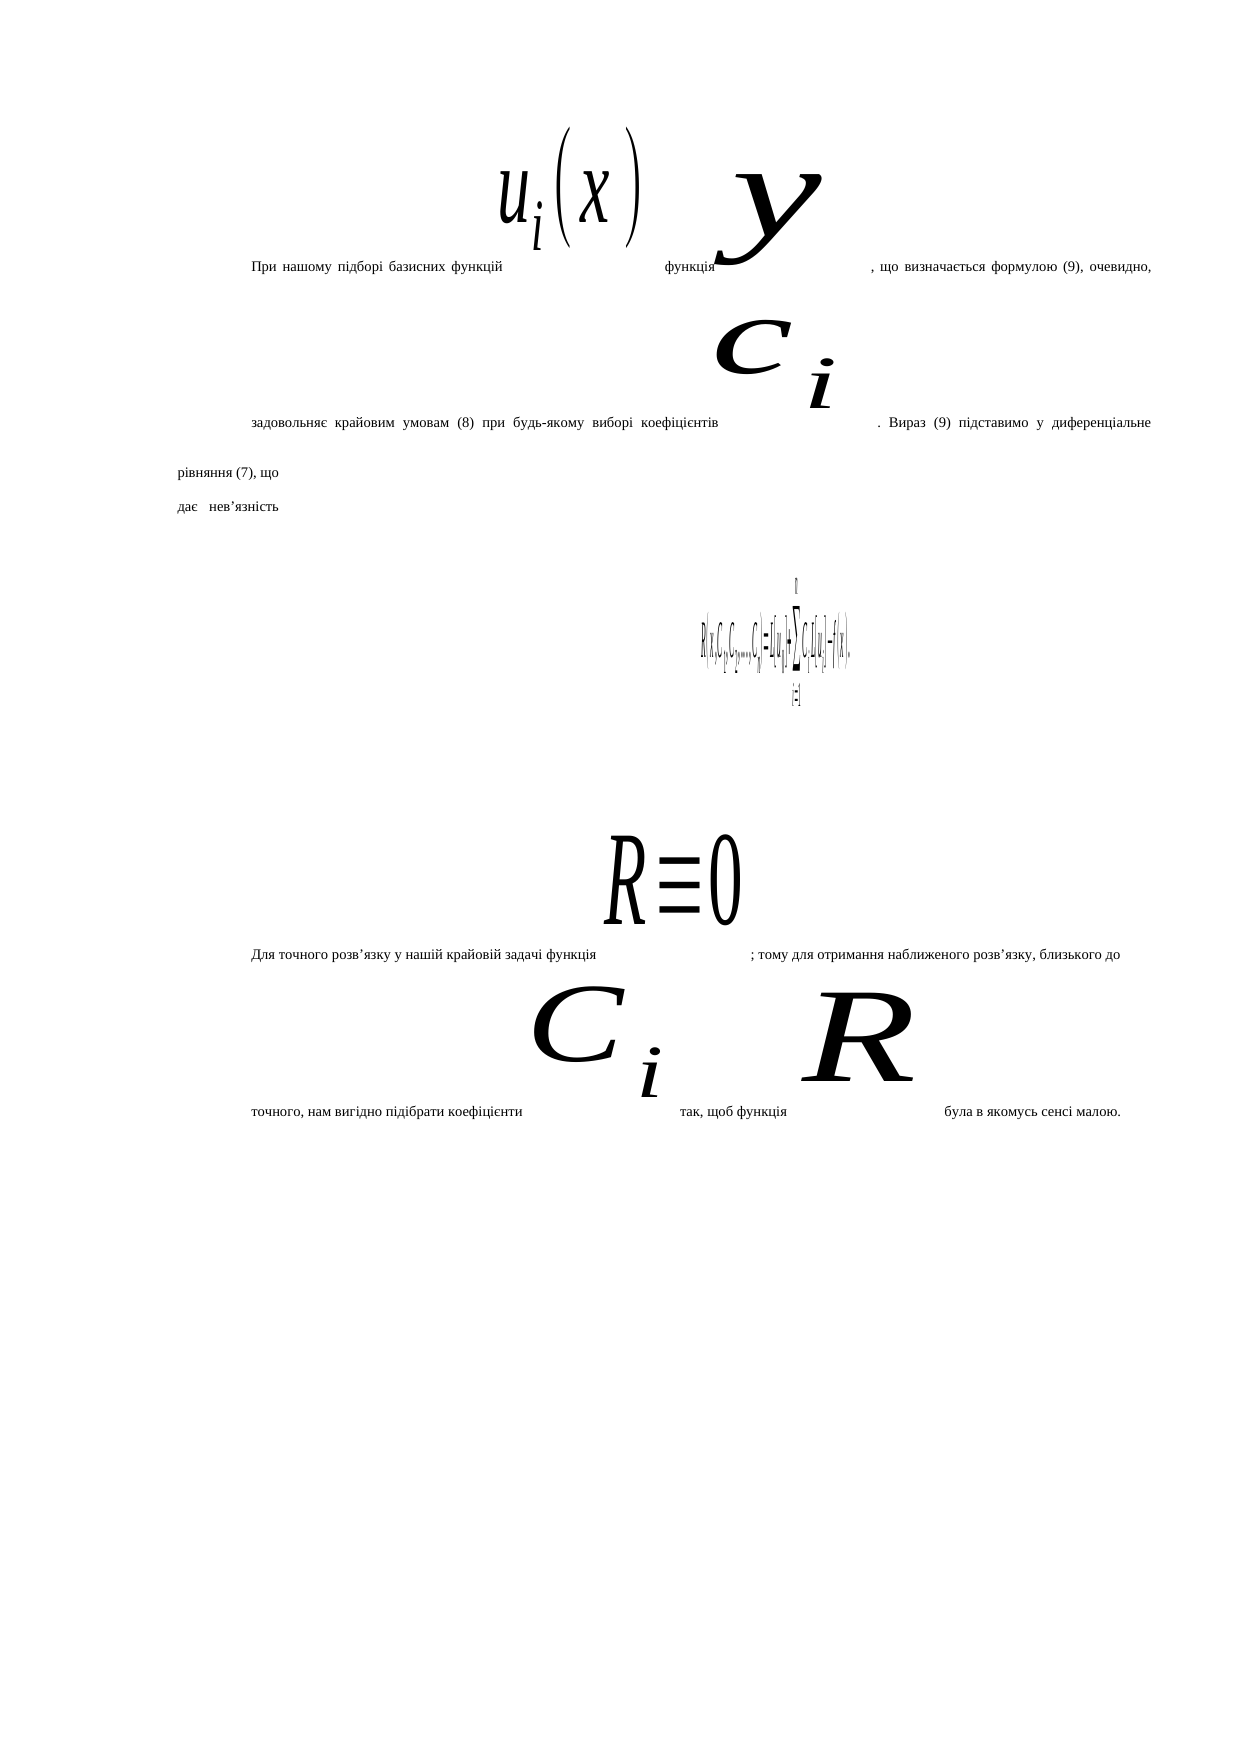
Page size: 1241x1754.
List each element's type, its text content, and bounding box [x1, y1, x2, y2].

text При нашому підборі базисних функцій функція , що визначається формулою (9), очевидно, задовольняє крайовим умовам (8) при будь-якому виборі коефіцієнтів . Вираз (9) підставимо у диференціальне рівняння (7), що дає нев’язність [177, 118, 1152, 514]
text Для точного розв’язку у нашій крайовій задачі функція ; тому для отримання наближеного розв’язку, близького до точного, нам вигідно підібрати коефіцієнти так, щоб функція була в якомусь сенсі малою. [177, 807, 1152, 1119]
